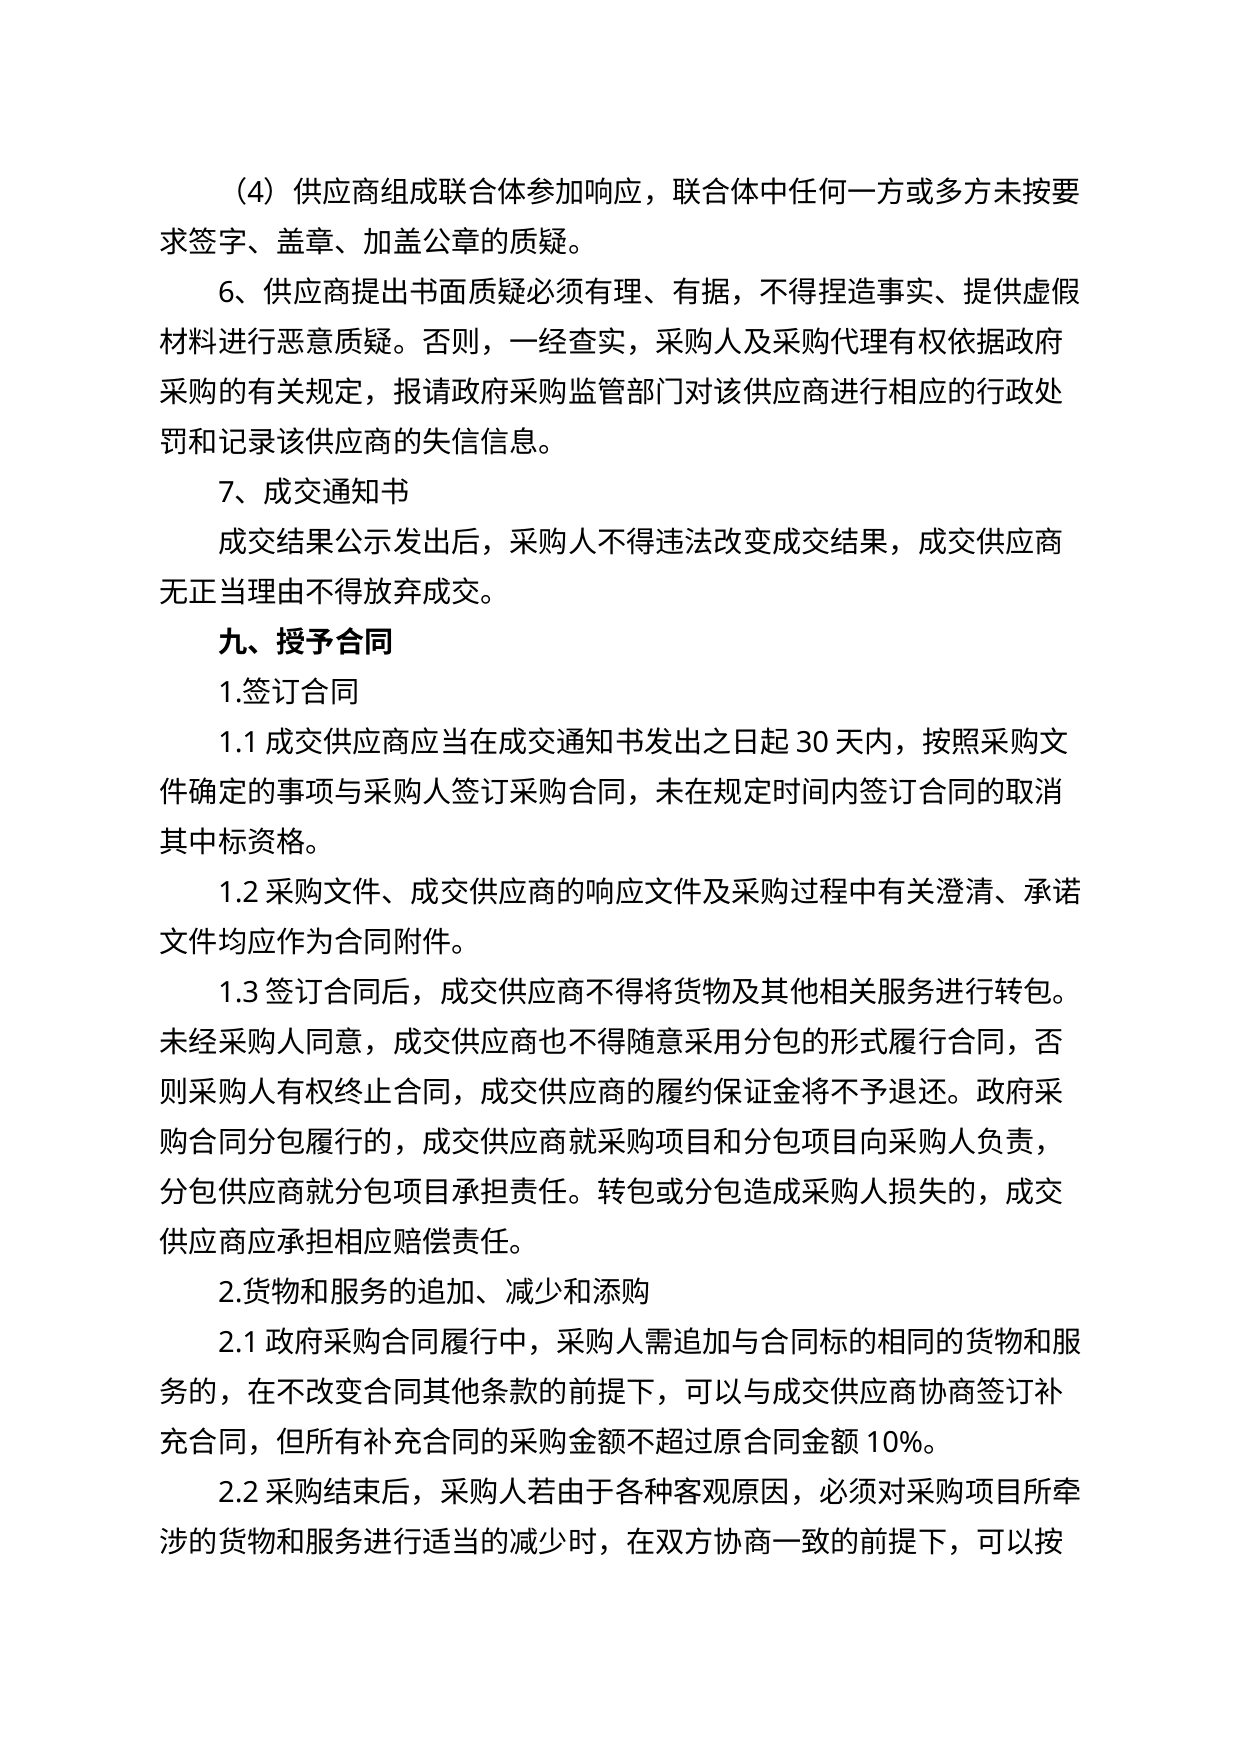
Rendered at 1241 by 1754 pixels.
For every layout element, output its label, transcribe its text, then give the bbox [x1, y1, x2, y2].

text 6、供应商提出书面质疑必须有理、有据，不得捏造事实、提供虚假材料进行恶意质疑。否则，一经查实，采购人及采购代理有权依据政府采购的有关规定，报请政府采购监管部门对该供应商进行相应的行政处罚和记录该供应商的失信信息。 [159, 262, 1087, 462]
text 2.货物和服务的追加、减少和添购 [159, 1262, 1087, 1312]
text 九、授予合同 [159, 612, 1087, 662]
text 1.签订合同 [159, 662, 1087, 712]
text 成交结果公示发出后，采购人不得违法改变成交结果，成交供应商无正当理由不得放弃成交。 [159, 512, 1087, 612]
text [159, 1462, 1087, 1562]
text 1.2采购文件、成交供应商的响应文件及采购过程中有关澄清、承诺文件均应作为合同附件。 [159, 862, 1087, 962]
text 1.1成交供应商应当在成交通知书发出之日起30天内，按照采购文件确定的事项与采购人签订采购合同，未在规定时间内签订合同的取消其中标资格。 [159, 712, 1087, 862]
text 1.3签订合同后，成交供应商不得将货物及其他相关服务进行转包。未经采购人同意，成交供应商也不得随意采用分包的形式履行合同，否则采购人有权终止合同，成交供应商的履约保证金将不予退还。政府采购合同分包履行的，成交供应商就采购项目和分包项目向采购人负责，分包供应商就分包项目承担责任。转包或分包造成采购人损失的，成交供应商应承担相应赔偿责任。 [159, 962, 1087, 1262]
text 7、成交通知书 [159, 462, 1087, 512]
text （4）供应商组成联合体参加响应，联合体中任何一方或多方未按要求签字、盖章、加盖公章的质疑。 [159, 162, 1087, 262]
text 2.1政府采购合同履行中，采购人需追加与合同标的相同的货物和服务的，在不改变合同其他条款的前提下，可以与成交供应商协商签订补充合同，但所有补充合同的采购金额不超过原合同金额10%。 [159, 1312, 1087, 1462]
